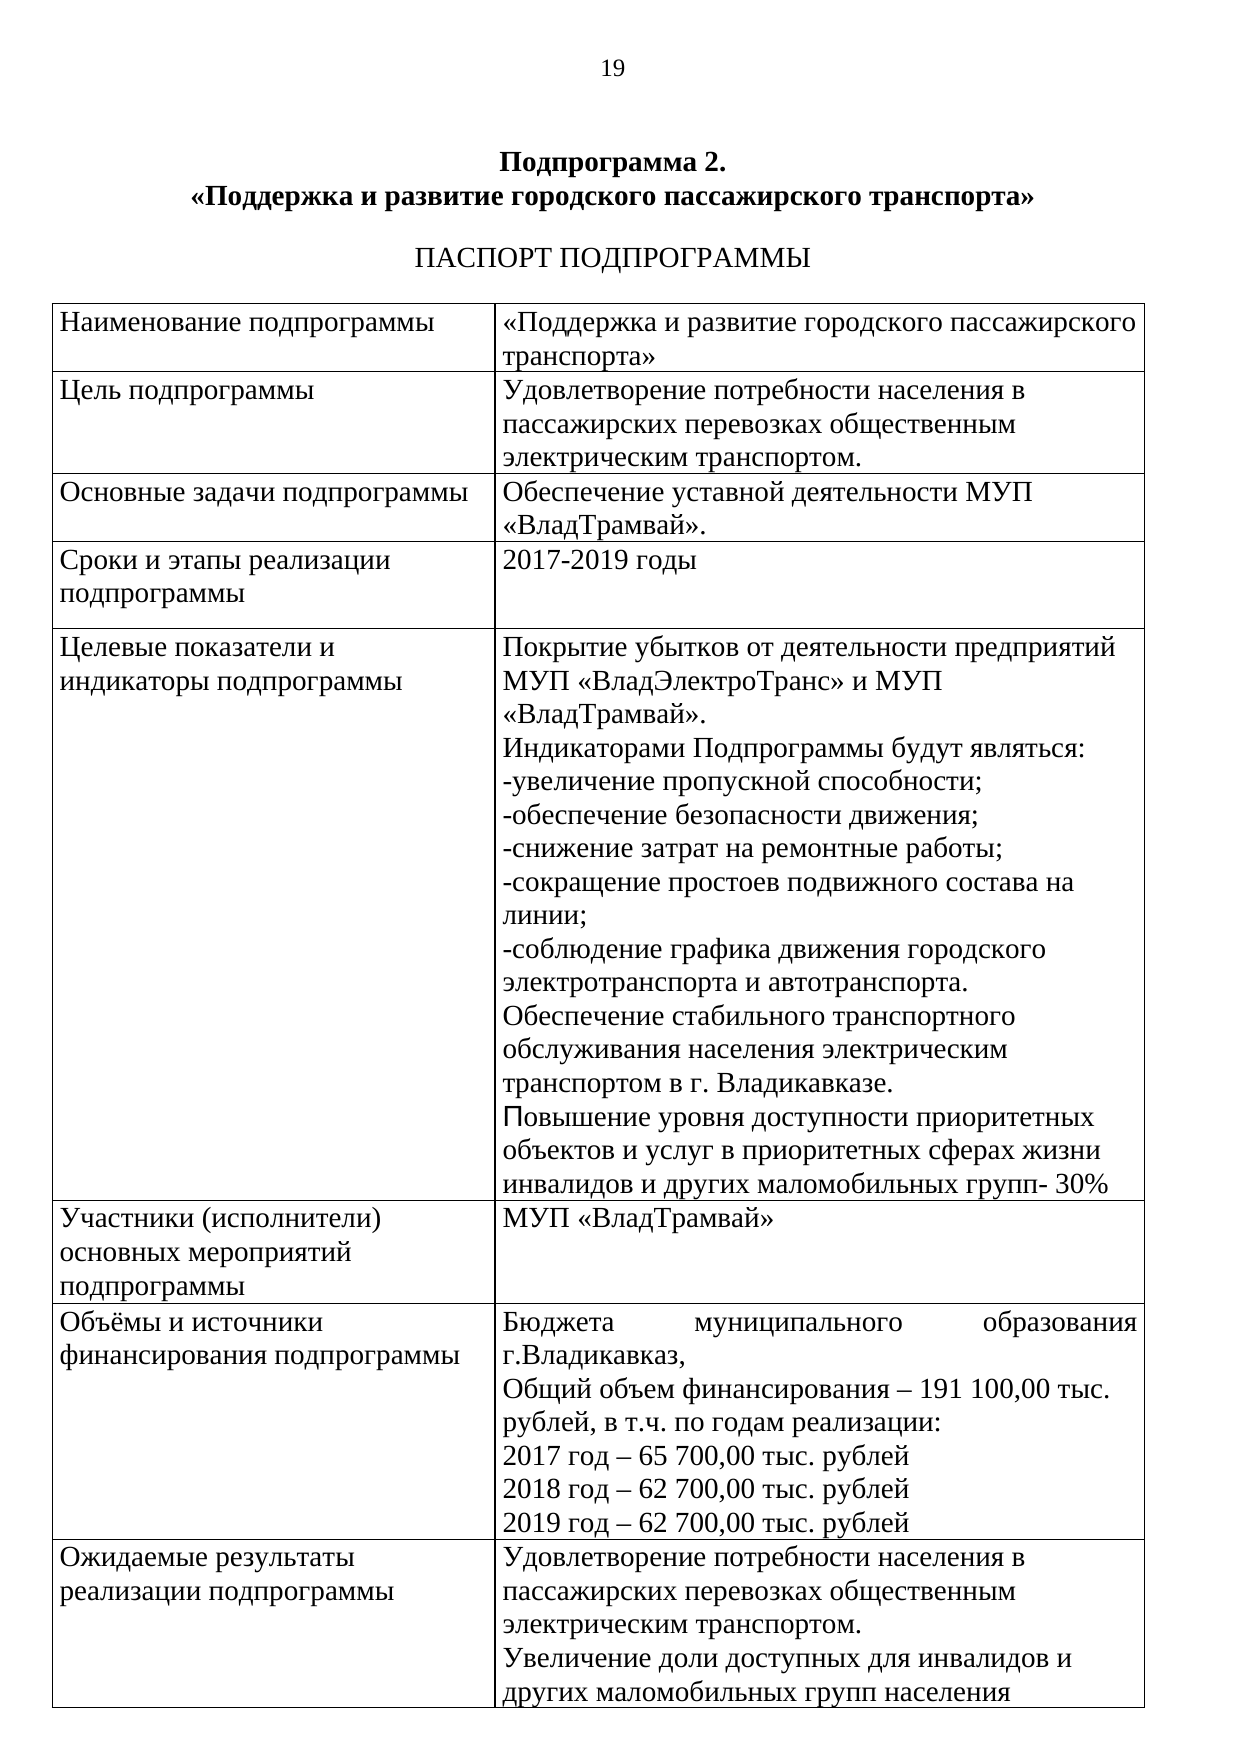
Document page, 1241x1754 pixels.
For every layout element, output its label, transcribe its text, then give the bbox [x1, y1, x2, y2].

table_cell Покрытие убытков от деятельности предприятий МУП «ВладЭлектроТранс» и МУП «ВладТрамвай». Индикаторами Подпрограммы будут являться: -увеличение пропускной способности; -обеспечение безопасности движения; -снижение затрат на ремонтные работы; -сокращение простоев подвижного состава на линии; -соблюдение графика движения городского электротранспорта и автотранспорта. Обеспечение стабильного транспортного обслуживания населения электрическим транспортом в г. Владикавказе. Повышение уровня доступности приоритетных объектов и услуг в приоритетных сферах жизни инвалидов и других маломобильных групп- 30% [496, 629, 1144, 1199]
table_cell МУП «ВладТрамвай» [496, 1201, 1144, 1303]
table_cell 2017-2019 годы [496, 542, 1144, 628]
table_cell Основные задачи подпрограммы [53, 474, 494, 541]
table_cell Удовлетворение потребности населения в пассажирских перевозках общественным электрическим транспортом. [496, 372, 1144, 473]
table_cell Цель подпрограммы [53, 372, 494, 473]
text «Поддержка и развитие городского пассажирского транспорта» [74, 178, 1152, 211]
text Подпрограмма 2. [74, 144, 1152, 178]
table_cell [496, 1540, 1144, 1707]
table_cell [53, 1540, 494, 1707]
table_cell Бюджета муниципального образования г.Владикавказ, Общий объем финансирования – 191 100,00 тыс. рублей, в т.ч. по годам реализации: 2017 год – 65 700,00 тыс. рублей 2018 год – 62 700,00 тыс. рублей 2019 год – 62 700,00 тыс. рублей [496, 1304, 1144, 1538]
text ПАСПОРТ ПОДПРОГРАММЫ [74, 240, 1152, 274]
table_header Наименование подпрограммы [53, 304, 494, 371]
table_header «Поддержка и развитие городского пассажирского транспорта» [496, 304, 1144, 371]
table_cell Участники (исполнители) основных мероприятий подпрограммы [53, 1201, 494, 1303]
table_cell Обеспечение уставной деятельности МУП «ВладТрамвай». [496, 474, 1144, 541]
table_cell Сроки и этапы реализации подпрограммы [53, 542, 494, 628]
table_cell Целевые показатели и индикаторы подпрограммы [53, 629, 494, 1199]
table_cell Объёмы и источники финансирования подпрограммы [53, 1304, 494, 1538]
